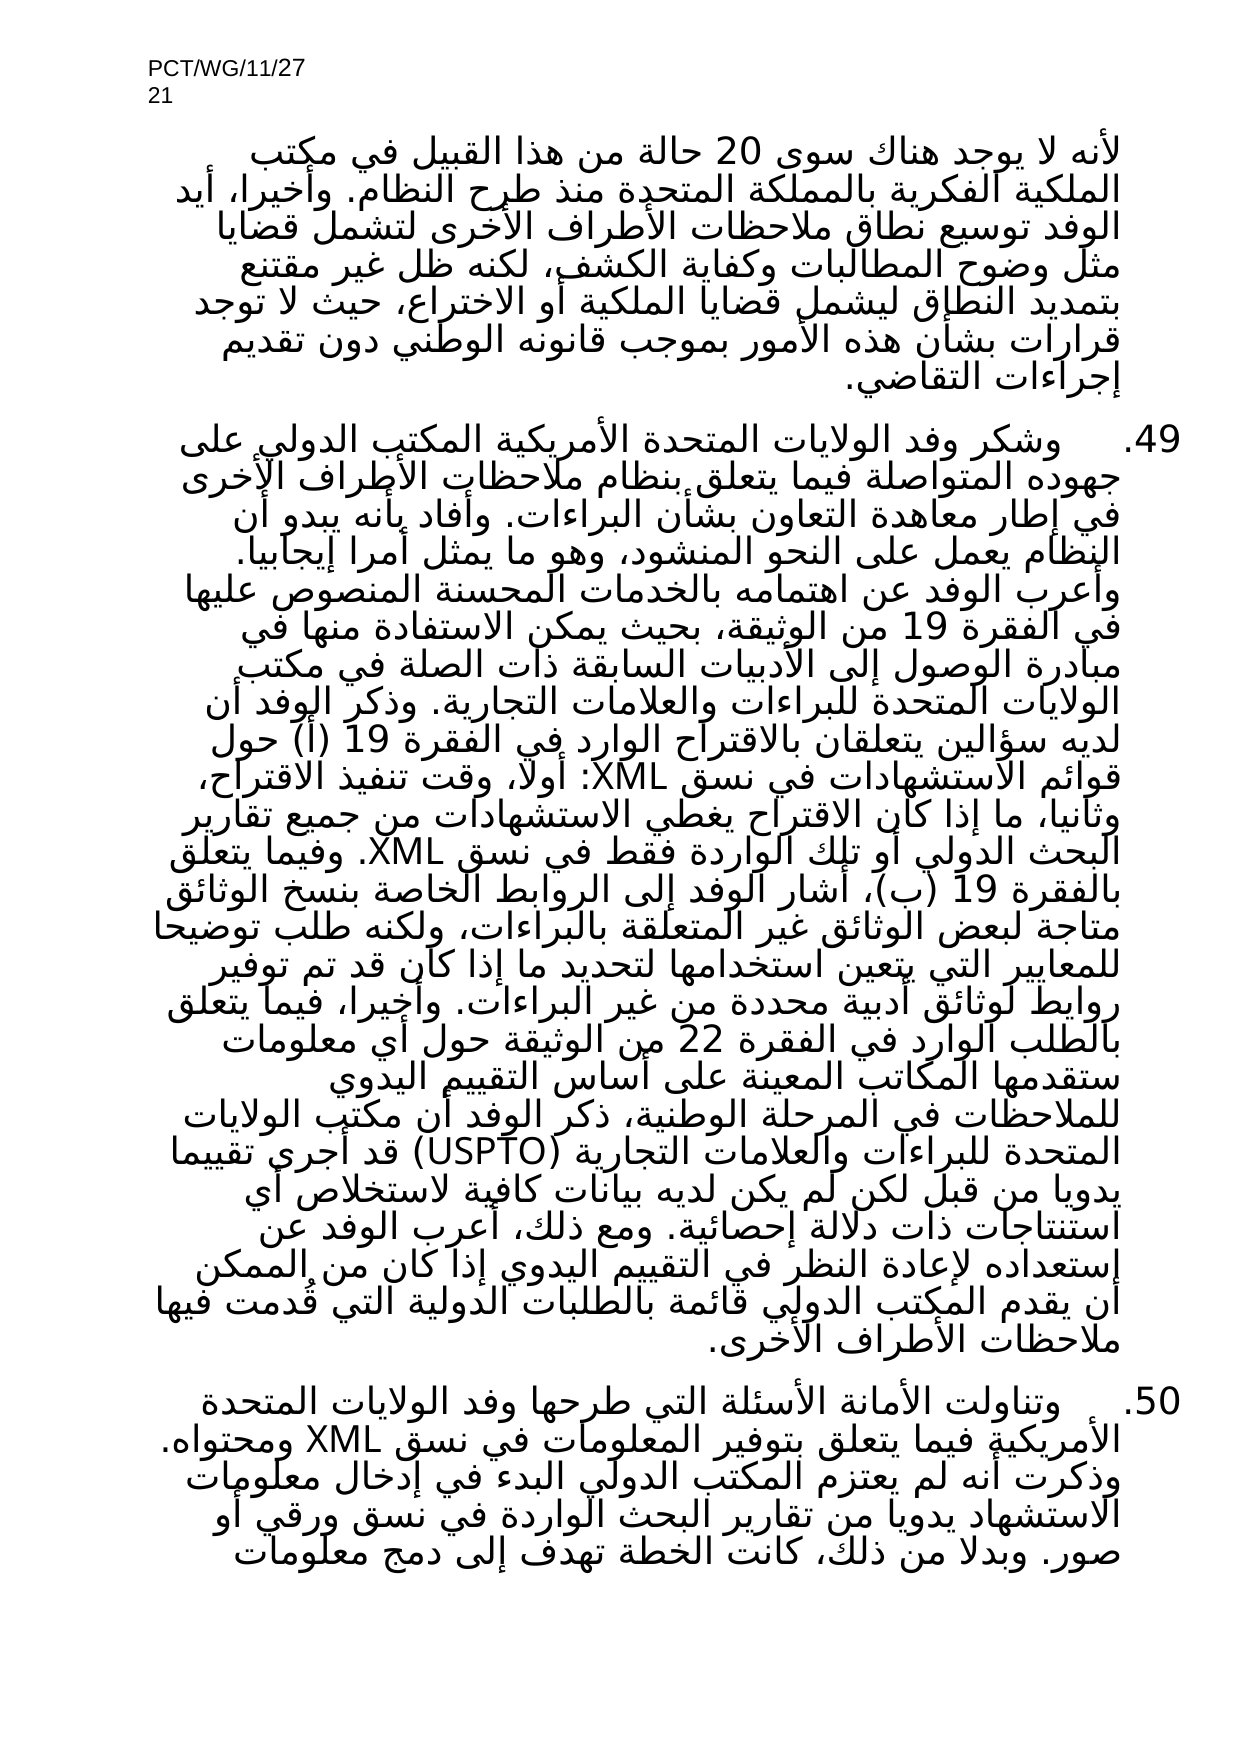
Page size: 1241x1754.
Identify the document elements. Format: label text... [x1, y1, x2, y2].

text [148, 134, 1122, 397]
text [148, 1384, 1122, 1572]
text وشكر وفد الولايات المتحدة الأمريكية المكتب الدولي على جهوده المتواصلة فيما يتعلق بنظام ملاحظات الأطراف الأخرى في إطار معاهدة التعاون بشأن البراءات. وأفاد بأنه يبدو أن النظام يعمل على النحو المنشود، وهو ما يمثل أمرا إيجابيا. وأعرب الوفد عن اهتمامه بالخدمات المحسنة المنصوص عليها في الفقرة 19 من الوثيقة، بحيث يمكن الاستفادة منها في مبادرة الوصول إلى الأدبيات السابقة ذات الصلة في مكتب الولايات المتحدة للبراءات والعلامات التجارية. وذكر الوفد أن لديه سؤالين يتعلقان بالاقتراح الوارد في الفقرة 19 (أ) حول قوائم الاستشهادات في نسق XML: أولا، وقت تنفيذ الاقتراح، وثانيا، ما إذا كان الاقتراح يغطي الاستشهادات من جميع تقارير البحث الدولي أو تلك الواردة فقط في نسق XML. وفيما يتعلق بالفقرة 19 (ب)، أشار الوفد إلى الروابط الخاصة بنسخ الوثائق متاجة لبعض الوثائق غير المتعلقة بالبراءات، ولكنه طلب توضيحا للمعايير التي يتعين استخدامها لتحديد ما إذا كان قد تم توفير روايط لوثائق أدبية محددة من غير البراءات. وأخيرا، فيما يتعلق بالطلب الوارد في الفقرة 22 من الوثيقة حول أي معلومات ستقدمها المكاتب المعينة على أساس التقييم اليدوي للملاحظات في المرحلة الوطنية، ذكر الوفد أن مكتب الولايات المتحدة للبراءات والعلامات التجارية (USPTO) قد أجرى تقييما يدويا من قبل لكن لم يكن لديه بيانات كافية لاستخلاص أي استنتاجات ذات دلالة إحصائية. ومع ذلك، أعرب الوفد عن استعداده لإعادة النظر في التقييم اليدوي إذا كان من الممكن أن يقدم المكتب الدولي قائمة بالطلبات الدولية التي قُدمت فيها ملاحظات الأطراف الأخرى. [148, 422, 1122, 1359]
